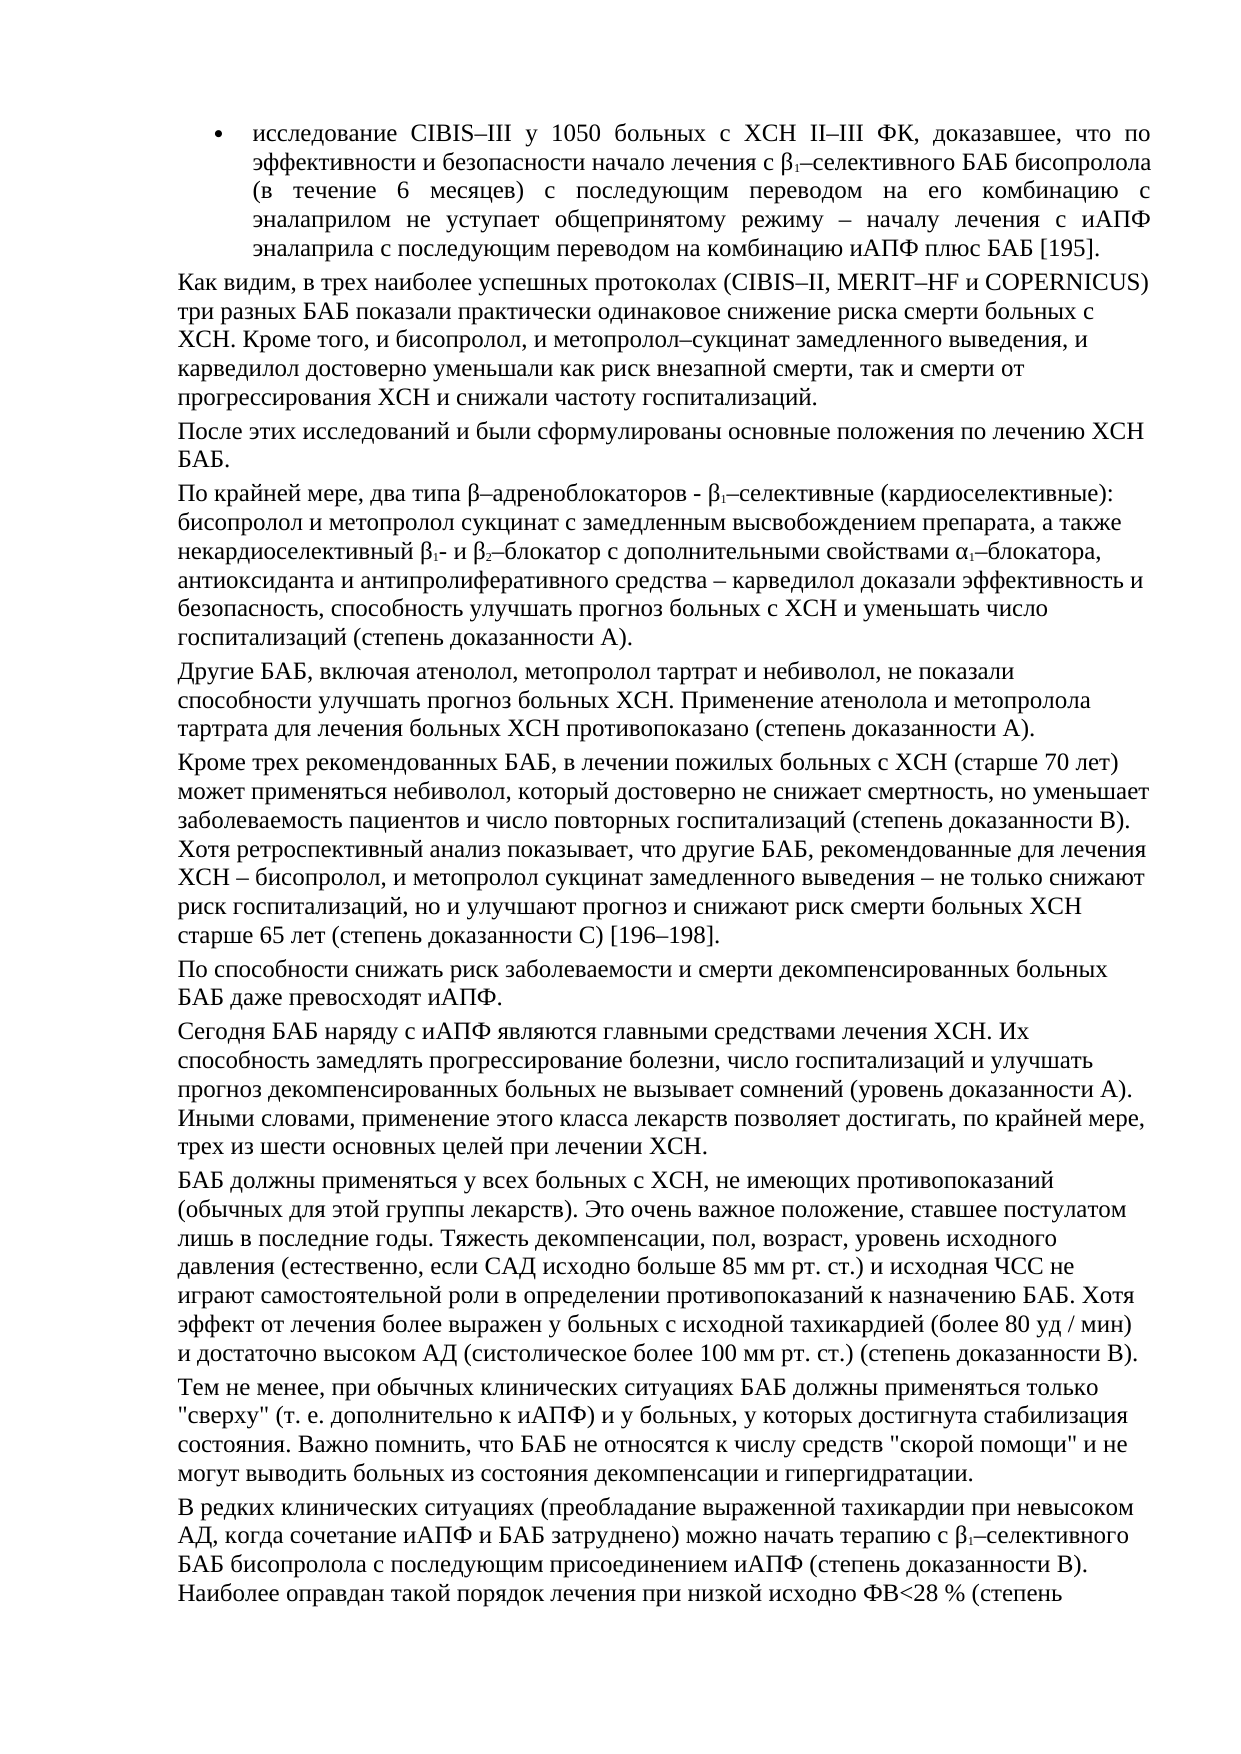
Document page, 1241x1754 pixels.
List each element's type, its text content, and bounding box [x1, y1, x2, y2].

text Как видим, в трех наиболее успешных протоколах (CIBIS–II, MERIT–HF и COPERNICUS) три разных БАБ показали практически одинаковое снижение риска смерти больных с ХСН. Кроме того, и бисопролол, и метопролол–сукцинат замедленного выведения, и карведилол достоверно уменьшали как риск внезапной смерти, так и смерти от прогрессирования ХСН и снижали частоту госпитализаций. [177, 267, 1152, 411]
text Другие БАБ, включая атенолол, метопролол тартрат и небиволол, не показали способности улучшать прогноз больных ХСН. Применение атенолола и метопролола тартрата для лечения больных ХСН противопоказано (степень доказанности А). [177, 656, 1152, 742]
text По крайней мере, два типа β–адреноблокаторов - β1–селективные (кардиоселективные): бисопролол и метопролол сукцинат с замедленным высвобождением препарата, а также некардиоселективный β1- и β2–блокатор с дополнительными свойствами α1–блокатора, антиоксиданта и антипролиферативного средства – карведилол доказали эффективность и безопасность, способность улучшать прогноз больных с ХСН и уменьшать число госпитализаций (степень доказанности А). [177, 478, 1152, 651]
text Кроме трех рекомендованных БАБ, в лечении пожилых больных с ХСН (старше 70 лет) может применяться небиволол, который достоверно не снижает смертность, но уменьшает заболеваемость пациентов и число повторных госпитализаций (степень доказанности В). Хотя ретроспективный анализ показывает, что другие БАБ, рекомендованные для лечения ХСН – бисопролол, и метопролол сукцинат замедленного выведения – не только снижают риск госпитализаций, но и улучшают прогноз и снижают риск смерти больных ХСН старше 65 лет (степень доказанности С) [196–198]. [177, 747, 1152, 949]
list исследование CIBIS–III у 1050 больных с ХСН II–III ФК, доказавшее, что по эффективности и безопасности начало лечения с β1–селективного БАБ бисопролола (в течение 6 месяцев) с последующим переводом на его комбинацию с эналаприлом не уступает общепринятому режиму – началу лечения с иАПФ эналаприла с последующим переводом на комбинацию иАПФ плюс БАБ [195]. [215, 118, 1152, 262]
text Тем не менее, при обычных клинических ситуациях БАБ должны применяться только "сверху" (т. е. дополнительно к иАПФ) и у больных, у которых достигнута стабилизация состояния. Важно помнить, что БАБ не относятся к числу средств "скорой помощи" и не могут выводить больных из состояния декомпенсации и гипергидратации. [177, 1372, 1152, 1487]
text Сегодня БАБ наряду с иАПФ являются главными средствами лечения ХСН. Их способность замедлять прогрессирование болезни, число госпитализаций и улучшать прогноз декомпенсированных больных не вызывает сомнений (уровень доказанности А). Иными словами, применение этого класса лекарств позволяет достигать, по крайней мере, трех из шести основных целей при лечении ХСН. [177, 1016, 1152, 1160]
text После этих исследований и были сформулированы основные положения по лечению ХСН БАБ. [177, 416, 1152, 473]
text БАБ должны применяться у всех больных с ХСН, не имеющих противопоказаний (обычных для этой группы лекарств). Это очень важное положение, ставшее постулатом лишь в последние годы. Тяжесть декомпенсации, пол, возраст, уровень исходного давления (естественно, если САД исходно больше рт. ст.) и исходная ЧСС не играют самостоятельной роли в определении противопоказаний к назначению БАБ. Хотя эффект от лечения более выражен у больных с исходной тахикардией (более 80 уд / мин) и достаточно высоком АД (систолическое более рт. ст.) (степень доказанности В). [177, 1165, 1152, 1366]
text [177, 1492, 1152, 1607]
text По способности снижать риск заболеваемости и смерти декомпенсированных больных БАБ даже превосходят иАПФ. [177, 954, 1152, 1011]
